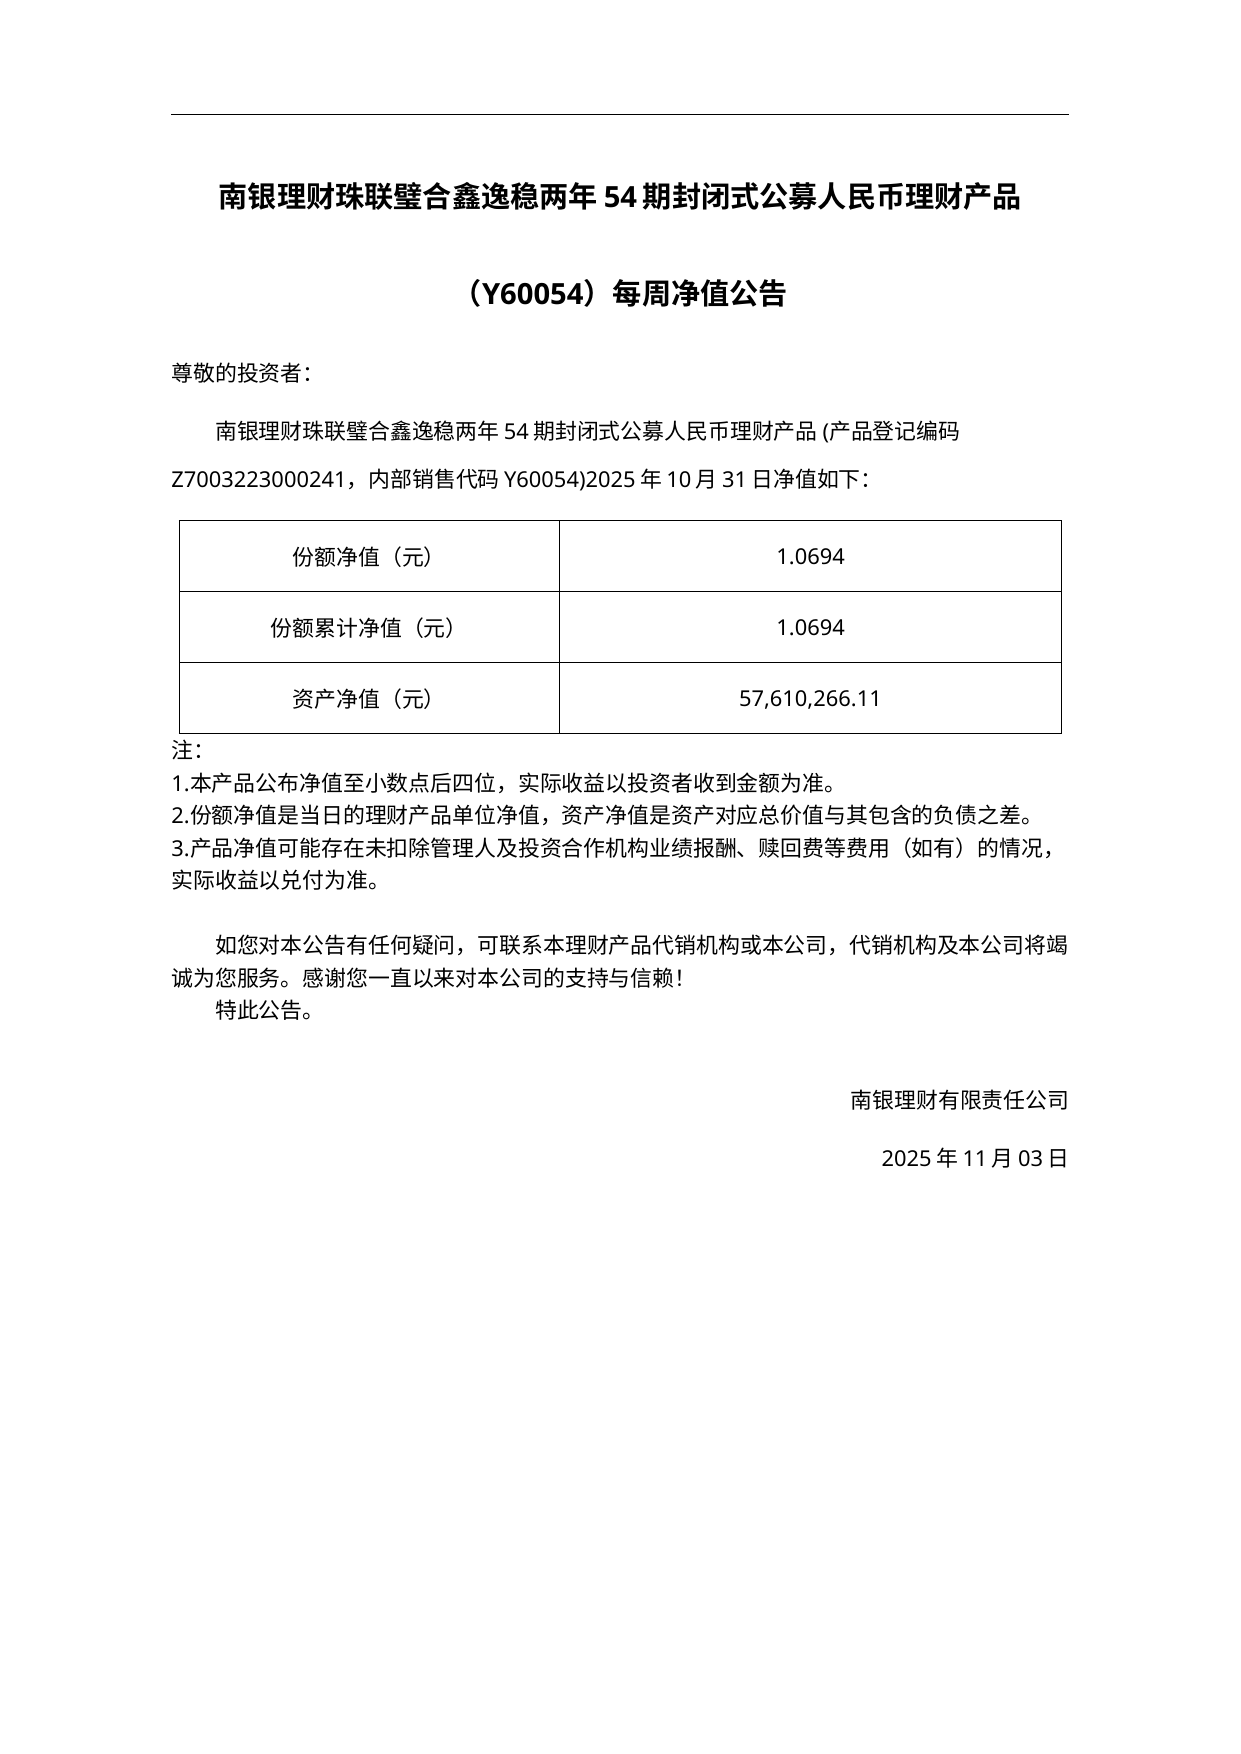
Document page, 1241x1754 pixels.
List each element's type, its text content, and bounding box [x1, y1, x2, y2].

table_cell 57,610,266.11 [560, 663, 1061, 733]
text 南银理财珠联璧合鑫逸稳两年54期封闭式公募人民币理财产品（Y60054）每周净值公告 [171, 162, 1069, 324]
table_cell 份额累计净值（元） [180, 592, 559, 662]
text 尊敬的投资者： [171, 355, 1069, 388]
text 特此公告。 [171, 993, 1069, 1025]
text 1.本产品公布净值至小数点后四位，实际收益以投资者收到金额为准。 [171, 765, 1069, 798]
table_cell 1.0694 [560, 592, 1061, 662]
table_header 份额净值（元） [180, 521, 559, 591]
text 如您对本公告有任何疑问，可联系本理财产品代销机构或本公司，代销机构及本公司将竭诚为您服务。感谢您一直以来对本公司的支持与信赖！ [171, 928, 1069, 993]
table_cell 资产净值（元） [180, 663, 559, 733]
text 南银理财珠联璧合鑫逸稳两年54期封闭式公募人民币理财产品 (产品登记编码Z7003223000241，内部销售代码Y60054)2025年10月31日净值如下： [171, 413, 1069, 494]
text 南银理财有限责任公司 [171, 1082, 1069, 1115]
table_header 1.0694 [560, 521, 1061, 591]
text 注： [171, 733, 1069, 765]
text 2.份额净值是当日的理财产品单位净值，资产净值是资产对应总价值与其包含的负债之差。 [171, 798, 1069, 830]
text 3.产品净值可能存在未扣除管理人及投资合作机构业绩报酬、赎回费等费用（如有）的情况，实际收益以兑付为准。 [171, 830, 1069, 895]
text 2025年11月03日 [171, 1140, 1069, 1173]
